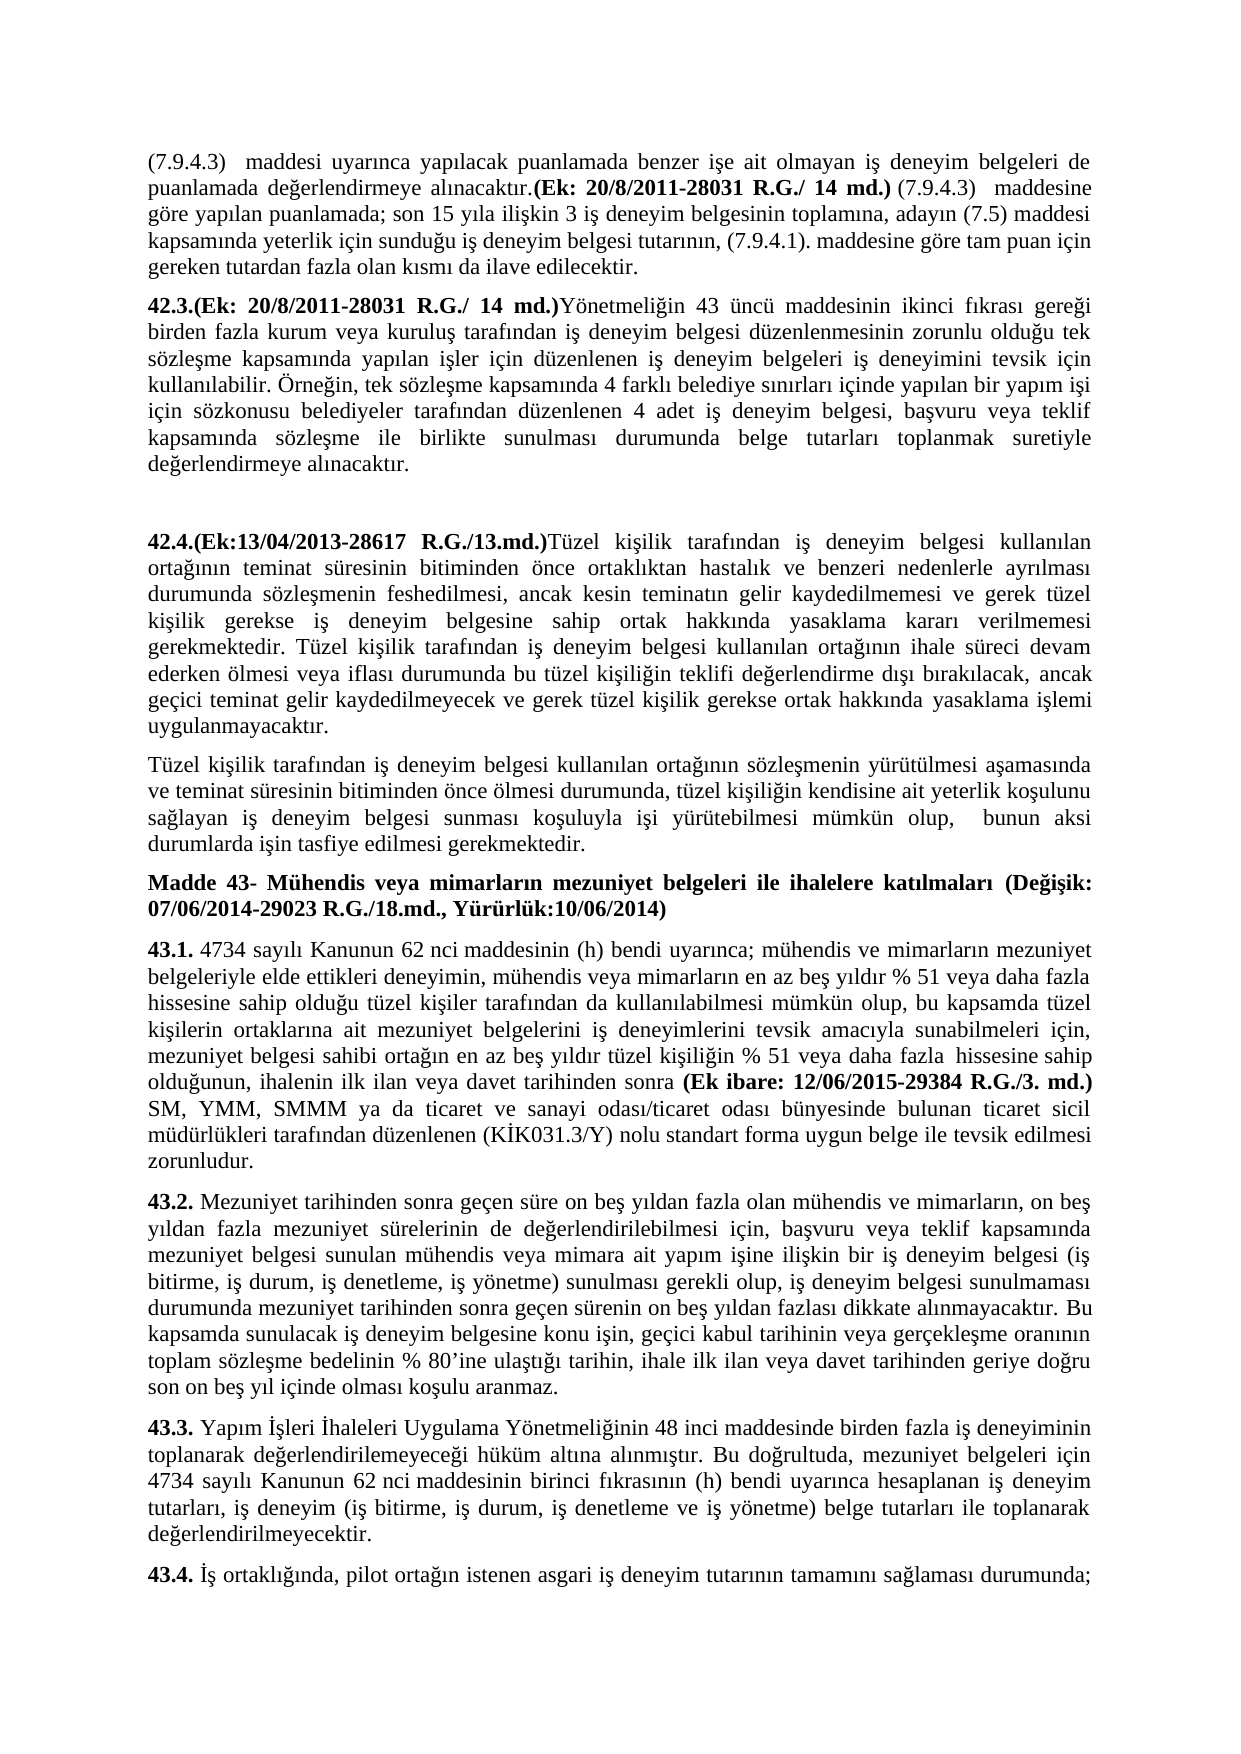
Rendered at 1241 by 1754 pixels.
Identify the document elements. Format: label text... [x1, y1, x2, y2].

text 43.2. Mezuniyet tarihinden sonra geçen süre on beş yıldan fazla olan mühendis ve mimarların, on beş yıldan fazla mezuniyet sürelerinin de değerlendirilebilmesi için, başvuru veya teklif kapsamında mezuniyet belgesi sunulan mühendis veya mimara ait yapım işine ilişkin bir iş deneyim belgesi (iş bitirme, iş durum, iş denetleme, iş yönetme) sunulması gerekli olup, iş deneyim belgesi sunulmaması durumunda mezuniyet tarihinden sonra geçen sürenin on beş yıldan fazlası dikkate alınmayacaktır. Bu kapsamda sunulacak iş deneyim belgesine konu işin, geçici kabul tarihinin veya gerçekleşme oranının toplam sözleşme bedelinin % 80’ine ulaştığı tarihin, ihale ilk ilan veya davet tarihinden geriye doğru son on beş yıl içinde olması koşulu aranmaz. [148, 1186, 1092, 1399]
text Madde 43- Mühendis veya mimarların mezuniyet belgeleri ile ihalelere katılmaları (Değişik: 07/06/2014-29023 R.G./18.md., Yürürlük:10/06/2014) [148, 869, 1092, 922]
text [148, 1559, 1092, 1587]
text 43.1. 4734 sayılı Kanunun 62 nci maddesinin (h) bendi uyarınca; mühendis ve mimarların mezuniyet belgeleriyle elde ettikleri deneyimin, mühendis veya mimarların en az beş yıldır % 51 veya daha fazla hissesine sahip olduğu tüzel kişiler tarafından da kullanılabilmesi mümkün olup, bu kapsamda tüzel kişilerin ortaklarına ait mezuniyet belgelerini iş deneyimlerini tevsik amacıyla sunabilmeleri için, mezuniyet belgesi sahibi ortağın en az beş yıldır tüzel kişiliğin % 51 veya daha fazla hissesine sahip olduğunun, ihalenin ilk ilan veya davet tarihinden sonra (Ek ibare: 12/06/2015-29384 R.G./3. md.) SM, YMM, SMMM ya da ticaret ve sanayi odası/ticaret odası bünyesinde bulunan ticaret sicil müdürlükleri tarafından düzenlenen (KİK031.3/Y) nolu standart forma uygun belge ile tevsik edilmesi zorunludur. [148, 934, 1092, 1174]
text 42.4.(Ek:13/04/2013-28617 R.G./13.md.)Tüzel kişilik tarafından iş deneyim belgesi kullanılan ortağının teminat süresinin bitiminden önce ortaklıktan hastalık ve benzeri nedenlerle ayrılması durumunda sözleşmenin feshedilmesi, ancak kesin teminatın gelir kaydedilmemesi ve gerek tüzel kişilik gerekse iş deneyim belgesine sahip ortak hakkında yasaklama kararı verilmemesi gerekmektedir. Tüzel kişilik tarafından iş deneyim belgesi kullanılan ortağının ihale süreci devam ederken ölmesi veya iflası durumunda bu tüzel kişiliğin teklifi değerlendirme dışı bırakılacak, ancak geçici teminat gelir kaydedilmeyecek ve gerek tüzel kişilik gerekse ortak hakkında yasaklama işlemi uygulanmayacaktır. [148, 528, 1092, 739]
text Tüzel kişilik tarafından iş deneyim belgesi kullanılan ortağının sözleşmenin yürütülmesi aşamasında ve teminat süresinin bitiminden önce ölmesi durumunda, tüzel kişiliğin kendisine ait yeterlik koşulunu sağlayan iş deneyim belgesi sunması koşuluyla işi yürütebilmesi mümkün olup, bunun aksi durumlarda işin tasfiye edilmesi gerekmektedir. [148, 751, 1092, 857]
text 42.3.(Ek: 20/8/2011-28031 R.G./ 14 md.)Yönetmeliğin 43 üncü maddesinin ikinci fıkrası gereği birden fazla kurum veya kuruluş tarafından iş deneyim belgesi düzenlenmesinin zorunlu olduğu tek sözleşme kapsamında yapılan işler için düzenlenen iş deneyim belgeleri iş deneyimini tevsik için kullanılabilir. Örneğin, tek sözleşme kapsamında 4 farklı belediye sınırları içinde yapılan bir yapım işi için sözkonusu belediyeler tarafından düzenlenen 4 adet iş deneyim belgesi, başvuru veya teklif kapsamında sözleşme ile birlikte sunulması durumunda belge tutarları toplanmak suretiyle değerlendirmeye alınacaktır. [148, 292, 1092, 476]
text 43.3. Yapım İşleri İhaleleri Uygulama Yönetmeliğinin 48 inci maddesinde birden fazla iş deneyiminin toplanarak değerlendirilemeyeceği hüküm altına alınmıştır. Bu doğrultuda, mezuniyet belgeleri için 4734 sayılı Kanunun 62 nci maddesinin birinci fıkrasının (h) bendi uyarınca hesaplanan iş deneyim tutarları, iş deneyim (iş bitirme, iş durum, iş denetleme ve iş yönetme) belge tutarları ile toplanarak değerlendirilmeyecektir. [148, 1412, 1092, 1546]
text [148, 148, 1092, 279]
